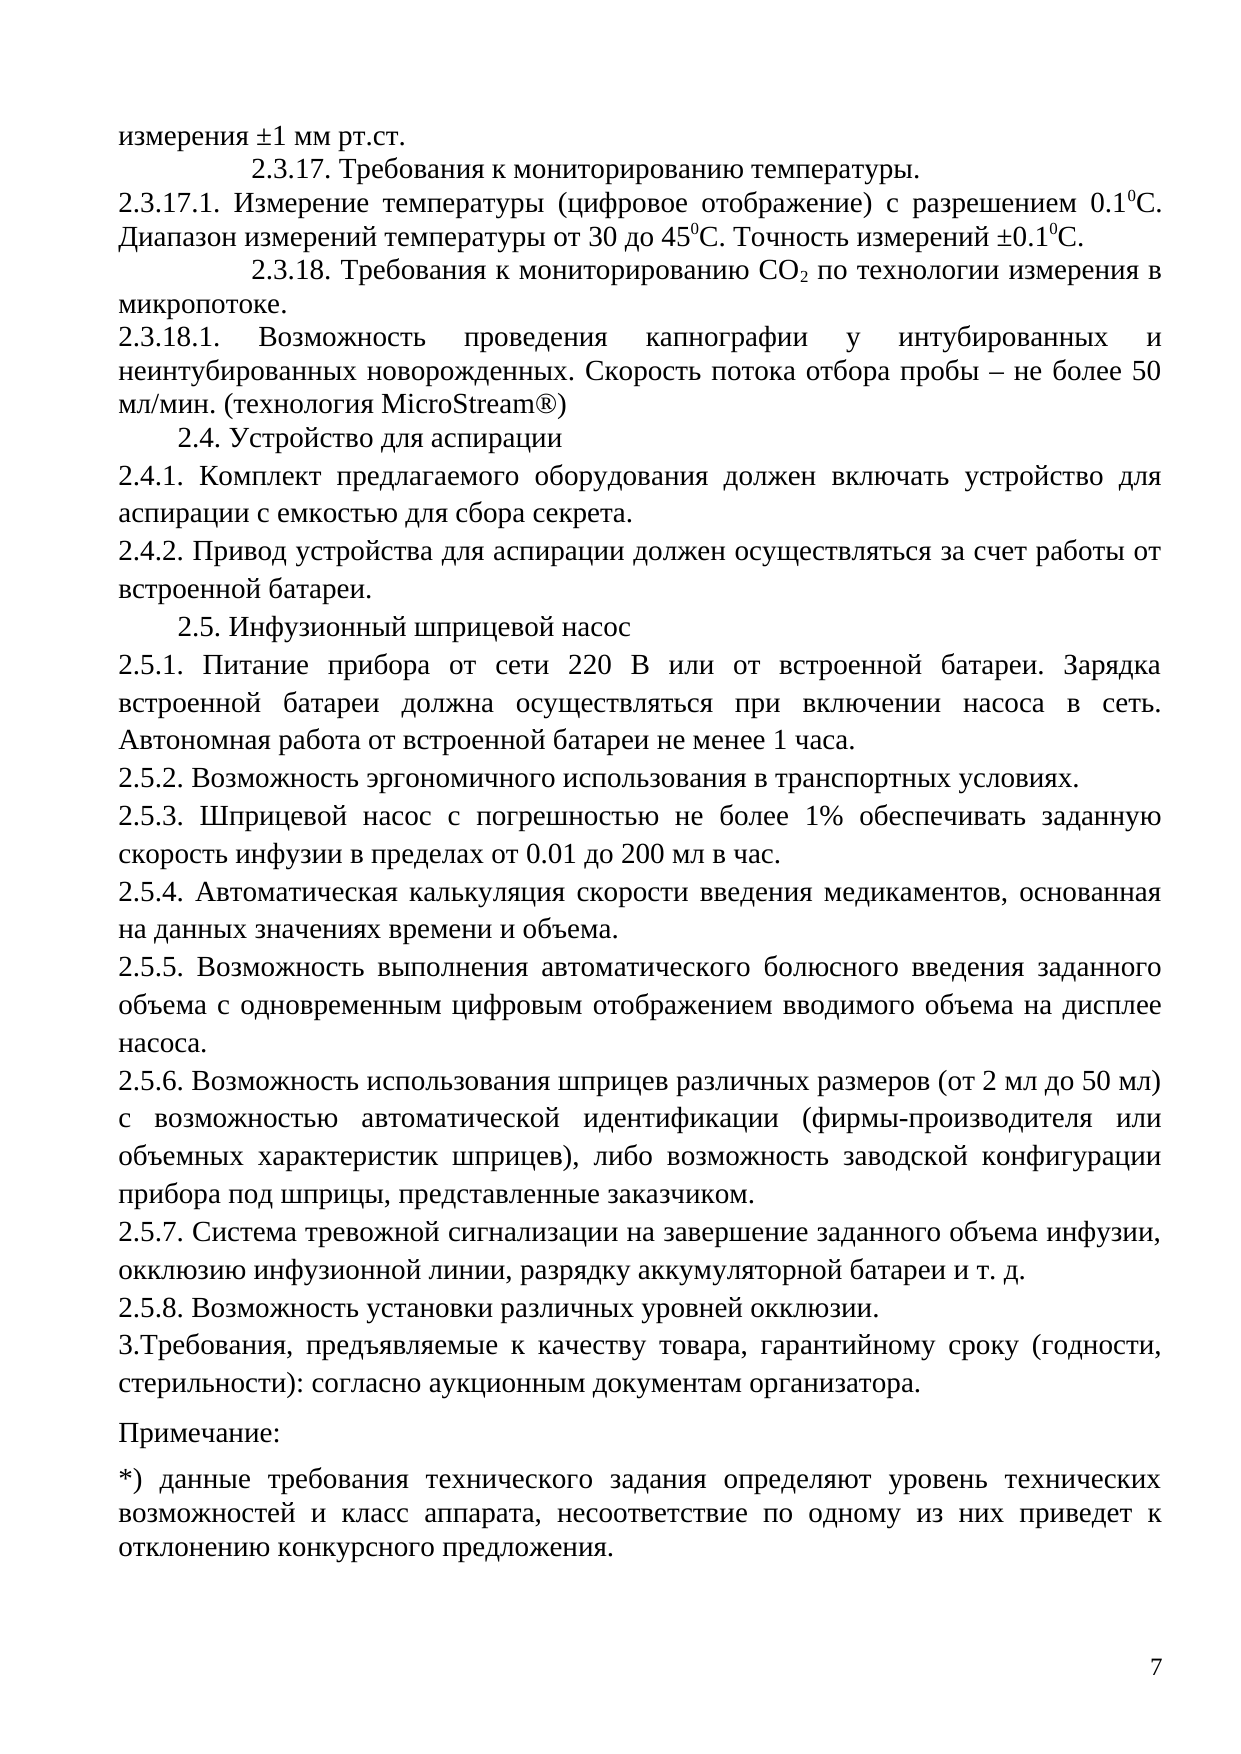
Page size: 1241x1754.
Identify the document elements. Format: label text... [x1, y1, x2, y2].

text 2.4.2. Привод устройства для аспирации должен осуществляться за счет работы от встроенной батареи. [118, 533, 1162, 605]
text 2.5. Инфузионный шприцевой насос [118, 609, 1162, 643]
text 2.5.7. Система тревожной сигнализации на завершение заданного объема инфузии, окклюзию инфузионной линии, разрядку аккумуляторной батареи и т. д. [118, 1214, 1162, 1285]
text 2.5.6. Возможность использования шприцев различных размеров (от 2 мл до 50 мл) с возможностью автоматической идентификации (фирмы-производителя или объемных характеристик шприцев), либо возможность заводской конфигурации прибора под шприцы, представленные заказчиком. [118, 1063, 1162, 1210]
text 2.3.17.1. Измерение температуры (цифровое отображение) с разрешением 0.10С. Диапазон измерений температуры от 30 до 450С. Точность измерений ±0.10С. [118, 185, 1162, 252]
text 2.5.3. Шприцевой насос с погрешностью не более 1% обеспечивать заданную скорость инфузии в пределах от 0.01 до 200 мл в час. [118, 798, 1162, 869]
text 2.4. Устройство для аспирации [118, 420, 1162, 453]
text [118, 118, 1162, 152]
text 2.5.5. Возможность выполнения автоматического болюсного введения заданного объема с одновременным цифровым отображением вводимого объема на дисплее насоса. [118, 949, 1162, 1058]
text 2.5.1. Питание прибора от сети 220 В или от встроенной батареи. Зарядка встроенной батареи должна осуществляться при включении насоса в сеть. Автономная работа от встроенной батареи не менее 1 часа. [118, 647, 1162, 756]
text 2.3.17. Требования к мониторированию температуры. [118, 152, 1162, 185]
text 2.5.4. Автоматическая калькуляция скорости введения медикаментов, основанная на данных значениях времени и объема. [118, 874, 1162, 945]
text 2.3.18. Требования к мониторированию СО2 по технологии измерения в микропотоке. [118, 252, 1162, 319]
text 2.5.2. Возможность эргономичного использования в транспортных условиях. [118, 760, 1162, 794]
text *) данные требования технического задания определяют уровень технических возможностей и класс аппарата, несоответствие по одному из них приведет к отклонению конкурсного предложения. [118, 1462, 1162, 1562]
text 2.5.8. Возможность установки различных уровней окклюзии. [118, 1290, 1162, 1323]
text 2.3.18.1. Возможность проведения капнографии у интубированных и неинтубированных новорожденных. Скорость потока отбора пробы – не более 50 мл/мин. (технология MicroStream®) [118, 319, 1162, 420]
text Примечание: [118, 1416, 1162, 1449]
text 3.Требования, предъявляемые к качеству товара, гарантийному сроку (годности, стерильности): согласно аукционным документам организатора. [118, 1327, 1162, 1399]
text 2.4.1. Комплект предлагаемого оборудования должен включать устройство для аспирации с емкостью для сбора секрета. [118, 458, 1162, 529]
